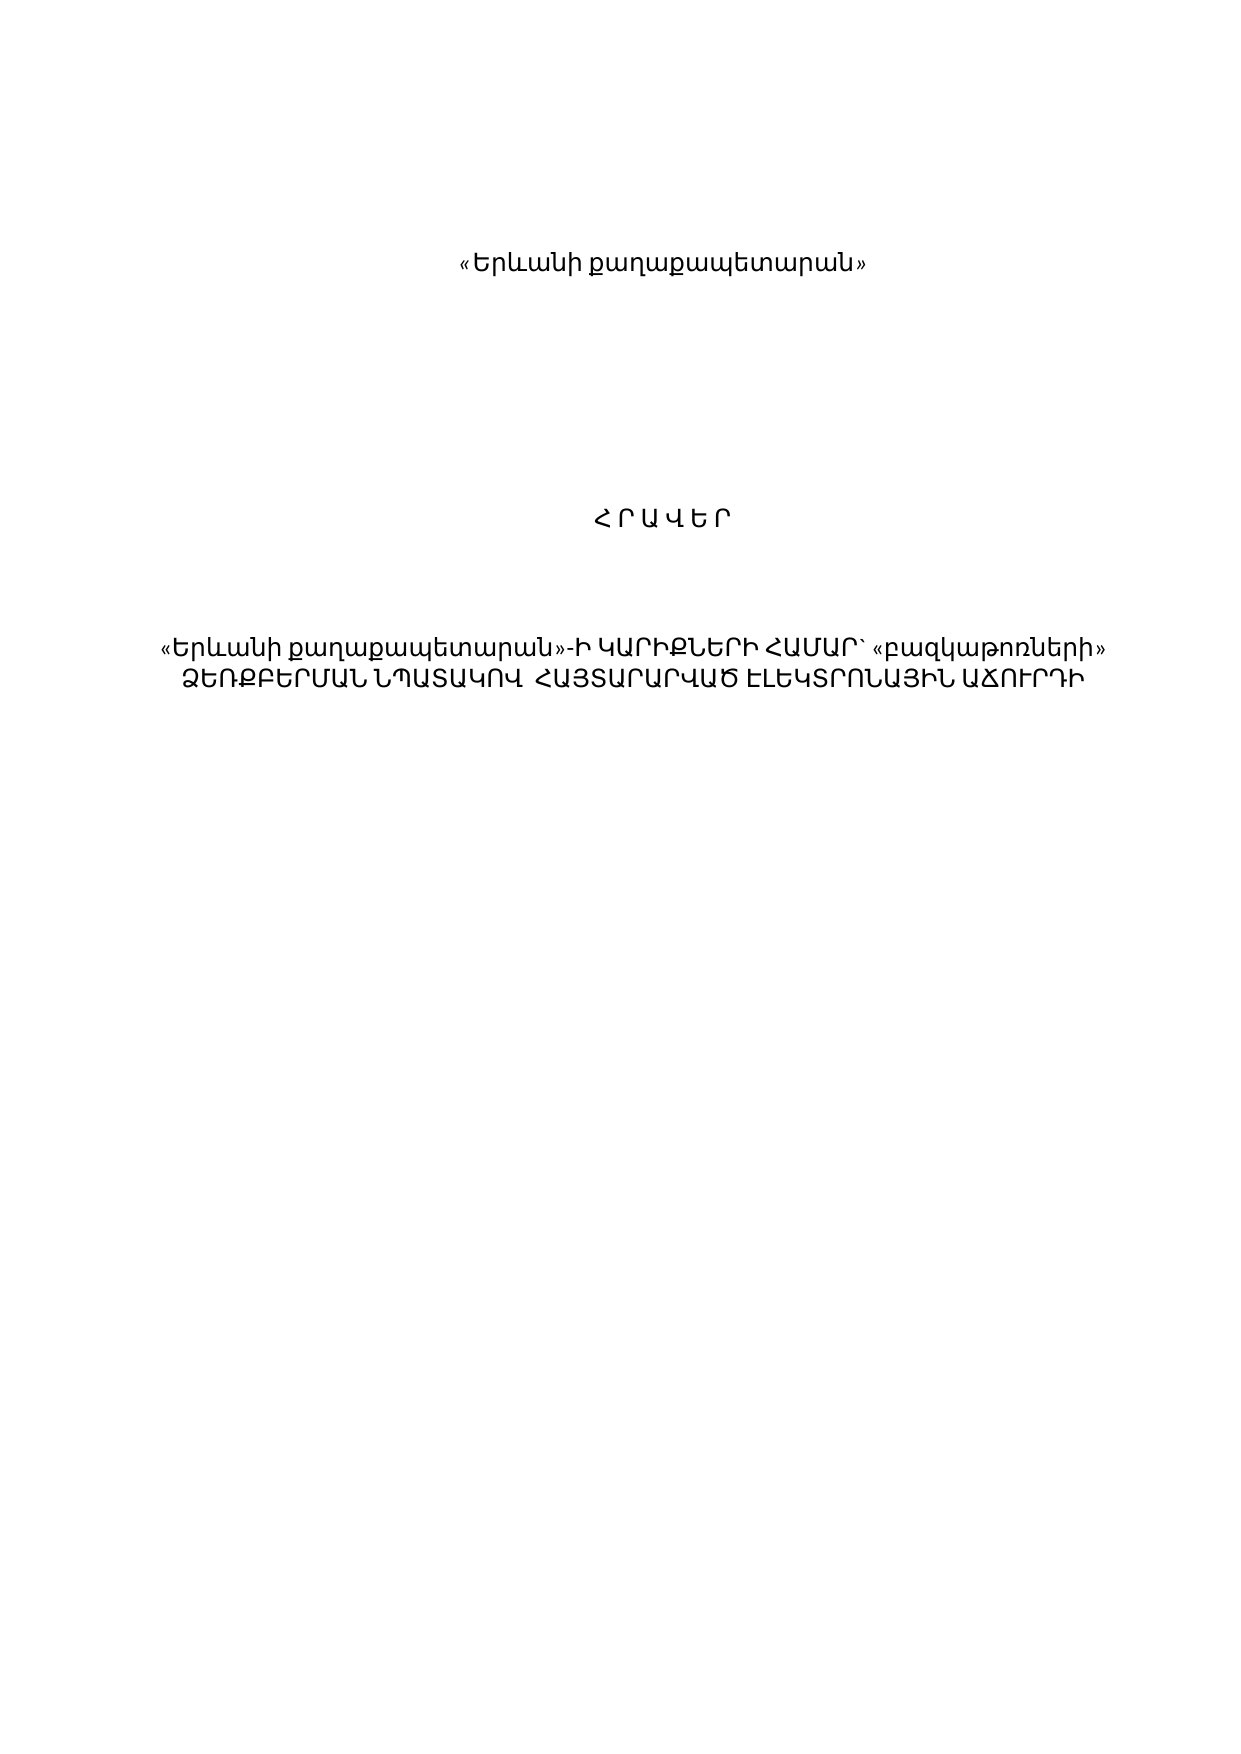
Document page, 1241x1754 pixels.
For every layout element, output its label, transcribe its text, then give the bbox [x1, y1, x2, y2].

text Հ Ր Ա Վ Ե Ր [94, 503, 1172, 534]
text « Երևանի քաղաքապետարան» [94, 247, 1172, 278]
text «Երևանի քաղաքապետարան»-Ի ԿԱՐԻՔՆԵՐԻ ՀԱՄԱՐ` «բազկաթոռների» ՁԵՌՔԲԵՐՄԱՆ ՆՊԱՏԱԿՈՎ ՀԱՅՏԱՐԱՐՎԱԾ ԷԼԵԿՏՐՈՆԱՅԻՆ ԱՃՈՒՐԴԻ [94, 632, 1172, 693]
